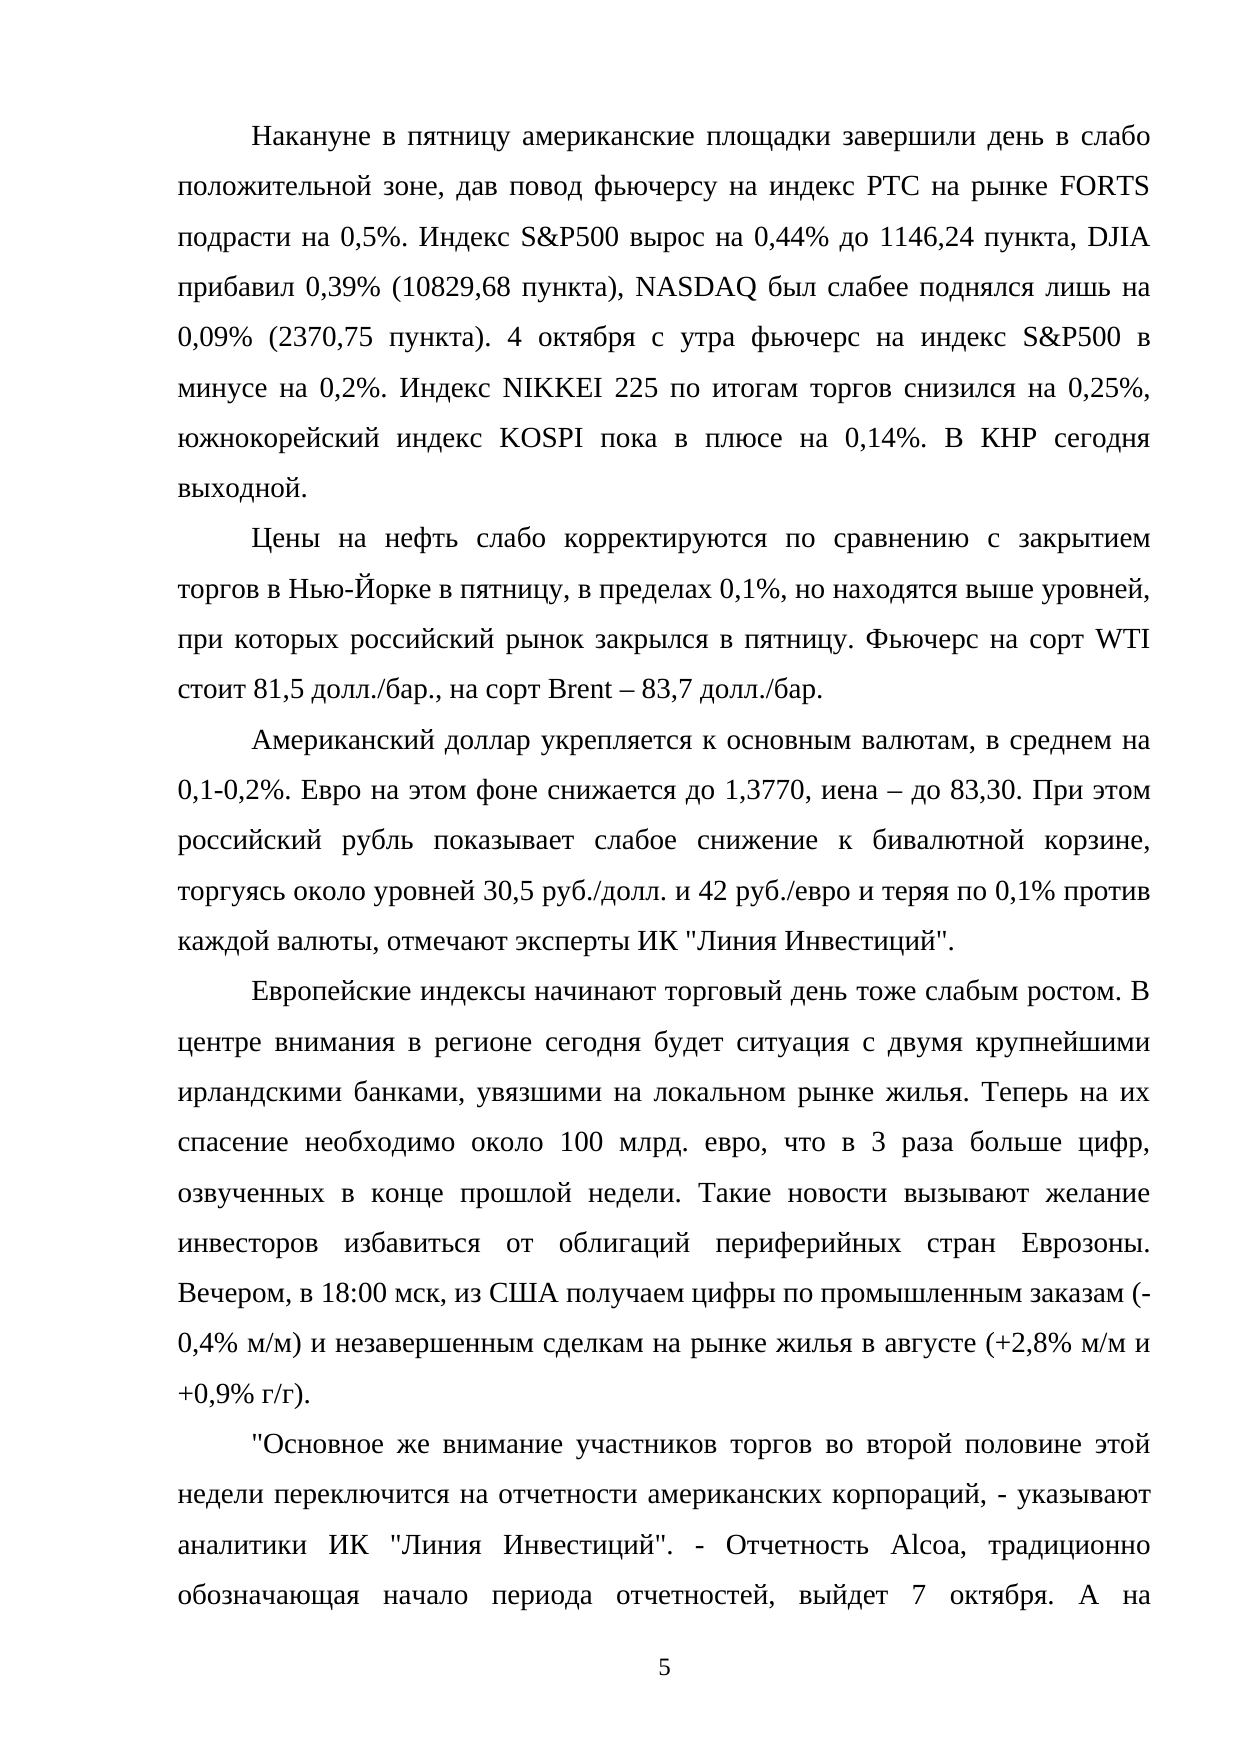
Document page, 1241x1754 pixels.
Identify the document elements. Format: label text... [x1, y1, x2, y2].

text Цены на нефть слабо корректируются по сравнению с закрытием торгов в Нью-Йорке в пятницу, в пределах 0,1%, но находятся выше уровней, при которых российский рынок закрылся в пятницу. Фьючерс на сорт WTI стоит 81,5 долл./бар., на сорт Brent – 83,7 долл./бар. [177, 521, 1152, 705]
text Американский доллар укрепляется к основным валютам, в среднем на 0,1-0,2%. Евро на этом фоне снижается до 1,3770, иена – до 83,30. При этом российский рубль показывает слабое снижение к бивалютной корзине, торгуясь около уровней 30,5 руб./долл. и 42 руб./евро и теряя по 0,1% против каждой валюты, отмечают эксперты ИК "Линия Инвестиций". [177, 722, 1152, 957]
text Накануне в пятницу американские площадки завершили день в слабо положительной зоне, дав повод фьючерсу на индекс РТС на рынке FORTS подрасти на 0,5%. Индекс S&P500 вырос на 0,44% до 1146,24 пункта, DJIA прибавил 0,39% (10829,68 пункта), NASDAQ был слабее поднялся лишь на 0,09% (2370,75 пункта). 4 октября с утра фьючерс на индекс S&P500 в минусе на 0,2%. Индекс NIKKEI 225 по итогам торгов снизился на 0,25%, южнокорейский индекс KOSPI пока в плюсе на 0,14%. В КНР сегодня выходной. [177, 118, 1152, 504]
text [177, 1426, 1152, 1611]
text Европейские индексы начинают торговый день тоже слабым ростом. В центре внимания в регионе сегодня будет ситуация с двумя крупнейшими ирландскими банками, увязшими на локальном рынке жилья. Теперь на их спасение необходимо около 100 млрд. евро, что в 3 раза больше цифр, озвученных в конце прошлой недели. Такие новости вызывают желание инвесторов избавиться от облигаций периферийных стран Еврозоны. Вечером, в 18:00 мск, из США получаем цифры по промышленным заказам (-0,4% м/м) и незавершенным сделкам на рынке жилья в августе (+2,8% м/м и +0,9% г/г). [177, 973, 1152, 1409]
